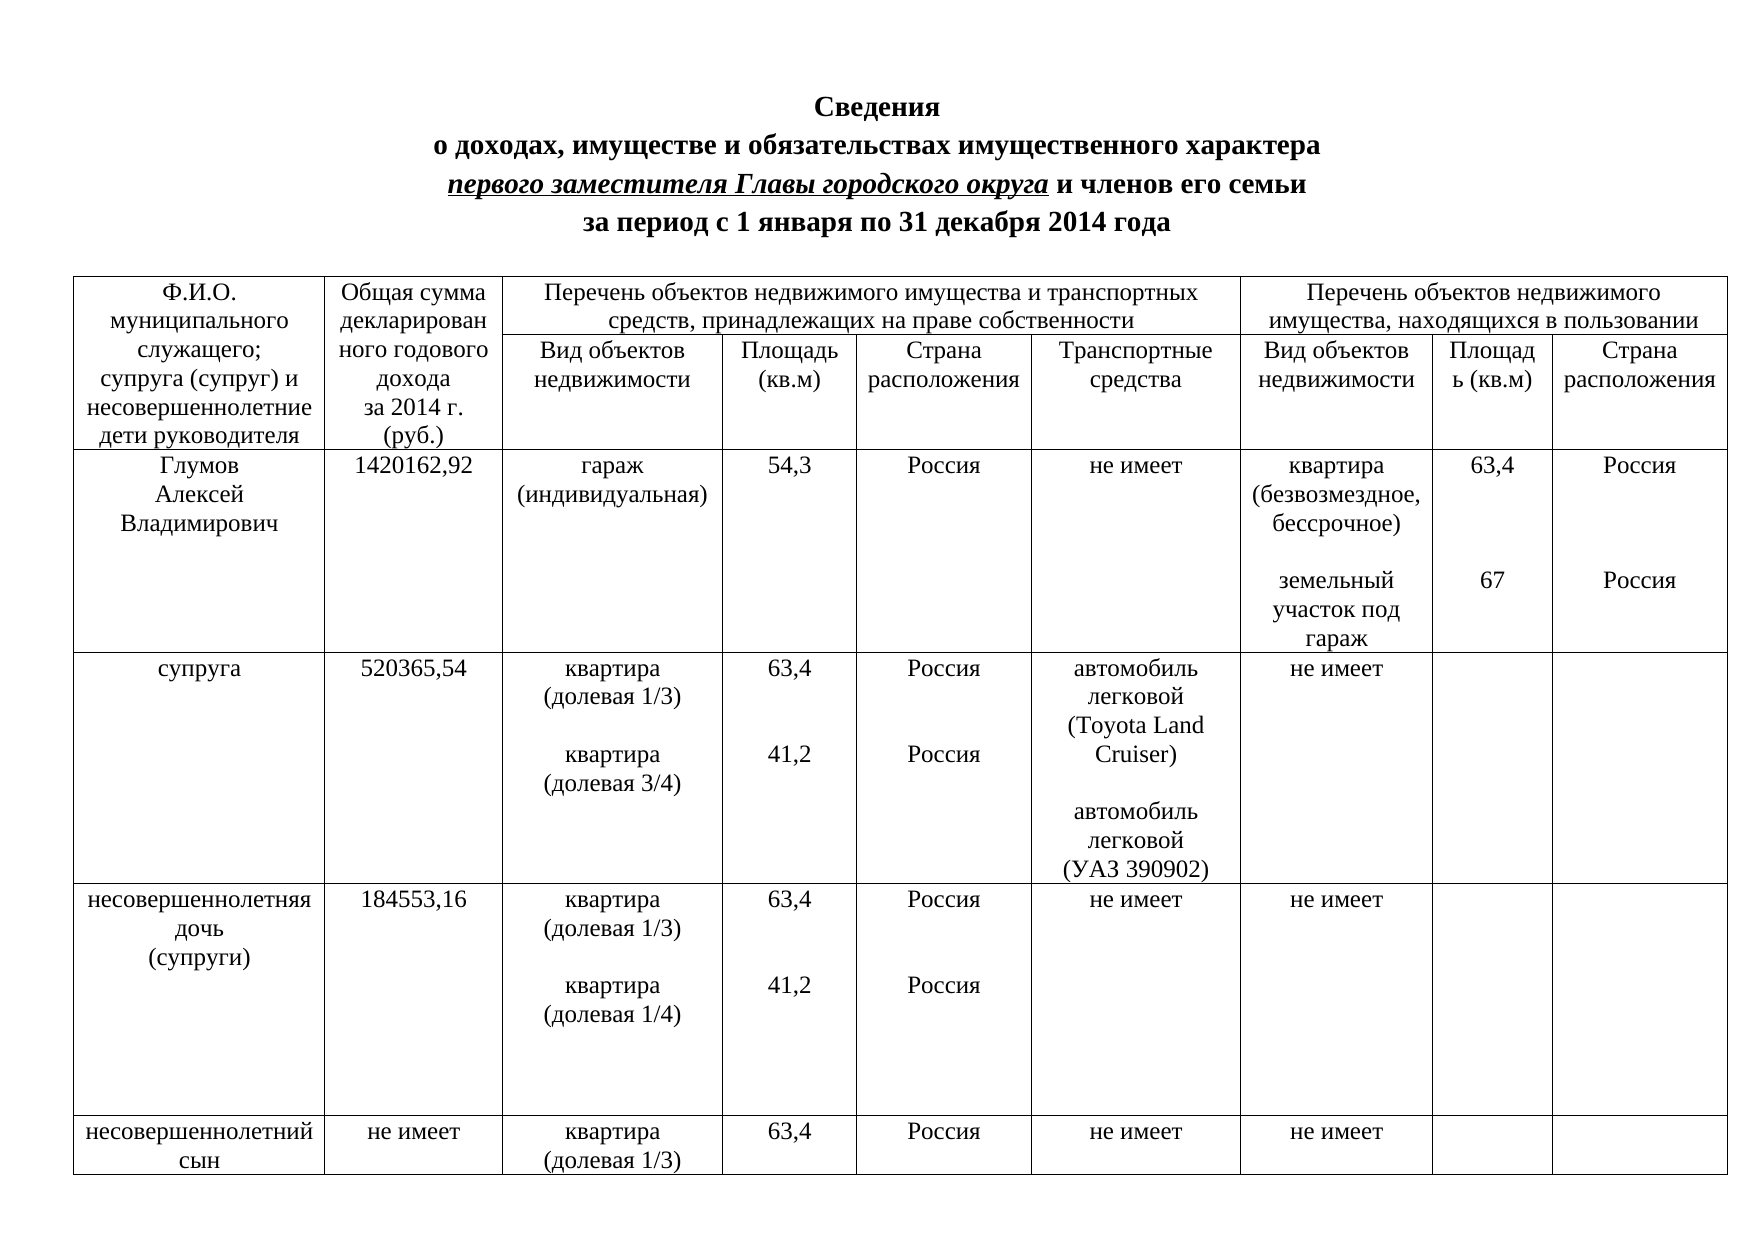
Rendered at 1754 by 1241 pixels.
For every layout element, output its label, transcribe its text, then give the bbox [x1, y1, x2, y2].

table_cell Россия [857, 450, 1031, 652]
table_cell Транспортные средства [1032, 335, 1240, 449]
table_cell [1433, 884, 1552, 1115]
table_cell не имеет [1032, 450, 1240, 652]
table_cell не имеет [1241, 653, 1432, 883]
table_cell Площадь (кв.м) [1433, 335, 1552, 449]
table_cell не имеет [1241, 1116, 1432, 1173]
table_cell 63,4 67 [1433, 450, 1552, 652]
table_cell [1553, 653, 1727, 883]
table_cell 63,4 41,2 [723, 653, 856, 883]
table_header Общая сумма декларированного годового дохода за 2014 г. (руб.) [325, 277, 502, 449]
table_cell супруга [74, 653, 324, 883]
table_cell Россия Россия [857, 653, 1031, 883]
table_cell не имеет [1032, 1116, 1240, 1173]
table_cell 54,3 [723, 450, 856, 652]
table_cell квартира (безвозмездное, бессрочное) земельный участок под гараж [1241, 450, 1432, 652]
text за период с 1 января по 31 декабря 2014 года [118, 204, 1636, 238]
table_cell квартира (долевая 1/3) квартира (долевая 3/4) [503, 653, 722, 883]
table_header Перечень объектов недвижимого имущества, находящихся в пользовании [1241, 277, 1727, 334]
text Cведения [118, 89, 1636, 122]
table_cell 520365,54 [325, 653, 502, 883]
table_cell несовершеннолетний сын [74, 1116, 324, 1173]
table_cell 63,4 41,2 [723, 884, 856, 1115]
text о доходах, имуществе и обязательствах имущественного характера [118, 127, 1636, 161]
table_cell не имеет [1241, 884, 1432, 1115]
table_cell Площадь (кв.м) [723, 335, 856, 449]
table_cell [1553, 884, 1727, 1115]
table_cell Россия Россия [1553, 450, 1727, 652]
table_cell автомобиль легковой (Toyota Land Cruiser) автомобиль легковой (УАЗ 390902) [1032, 653, 1240, 883]
table_cell Глумов Алексей Владимирович [74, 450, 324, 652]
table_cell 1420162,92 [325, 450, 502, 652]
table_cell Вид объектов недвижимости [503, 335, 722, 449]
table_cell несовершеннолетняя дочь (супруги) [74, 884, 324, 1115]
table_cell Вид объектов недвижимости [1241, 335, 1432, 449]
table_cell квартира (долевая 1/3) квартира (долевая 1/4) [503, 884, 722, 1115]
table_cell Россия Россия [857, 884, 1031, 1115]
table_cell не имеет [1032, 884, 1240, 1115]
table_cell 184553,16 [325, 884, 502, 1115]
table_header Перечень объектов недвижимого имущества и транспортных средств, принадлежащих на праве собственности [503, 277, 1240, 334]
table_cell Россия [857, 1116, 1031, 1173]
text первого заместителя Главы городского округа и членов его семьи [118, 166, 1636, 199]
table_cell гараж (индивидуальная) [503, 450, 722, 652]
table_cell не имеет [325, 1116, 502, 1173]
table_cell квартира (долевая 1/3) [503, 1116, 722, 1173]
table_cell [1433, 1116, 1552, 1173]
table_cell [1553, 1116, 1727, 1173]
table_cell Страна расположения [857, 335, 1031, 449]
table_cell Страна расположения [1553, 335, 1727, 449]
table_header Ф.И.О. муниципального служащего; супруга (супруг) и несовершеннолетние дети руководителя [74, 277, 324, 449]
table_cell 63,4 [723, 1116, 856, 1173]
table_cell [1433, 653, 1552, 883]
